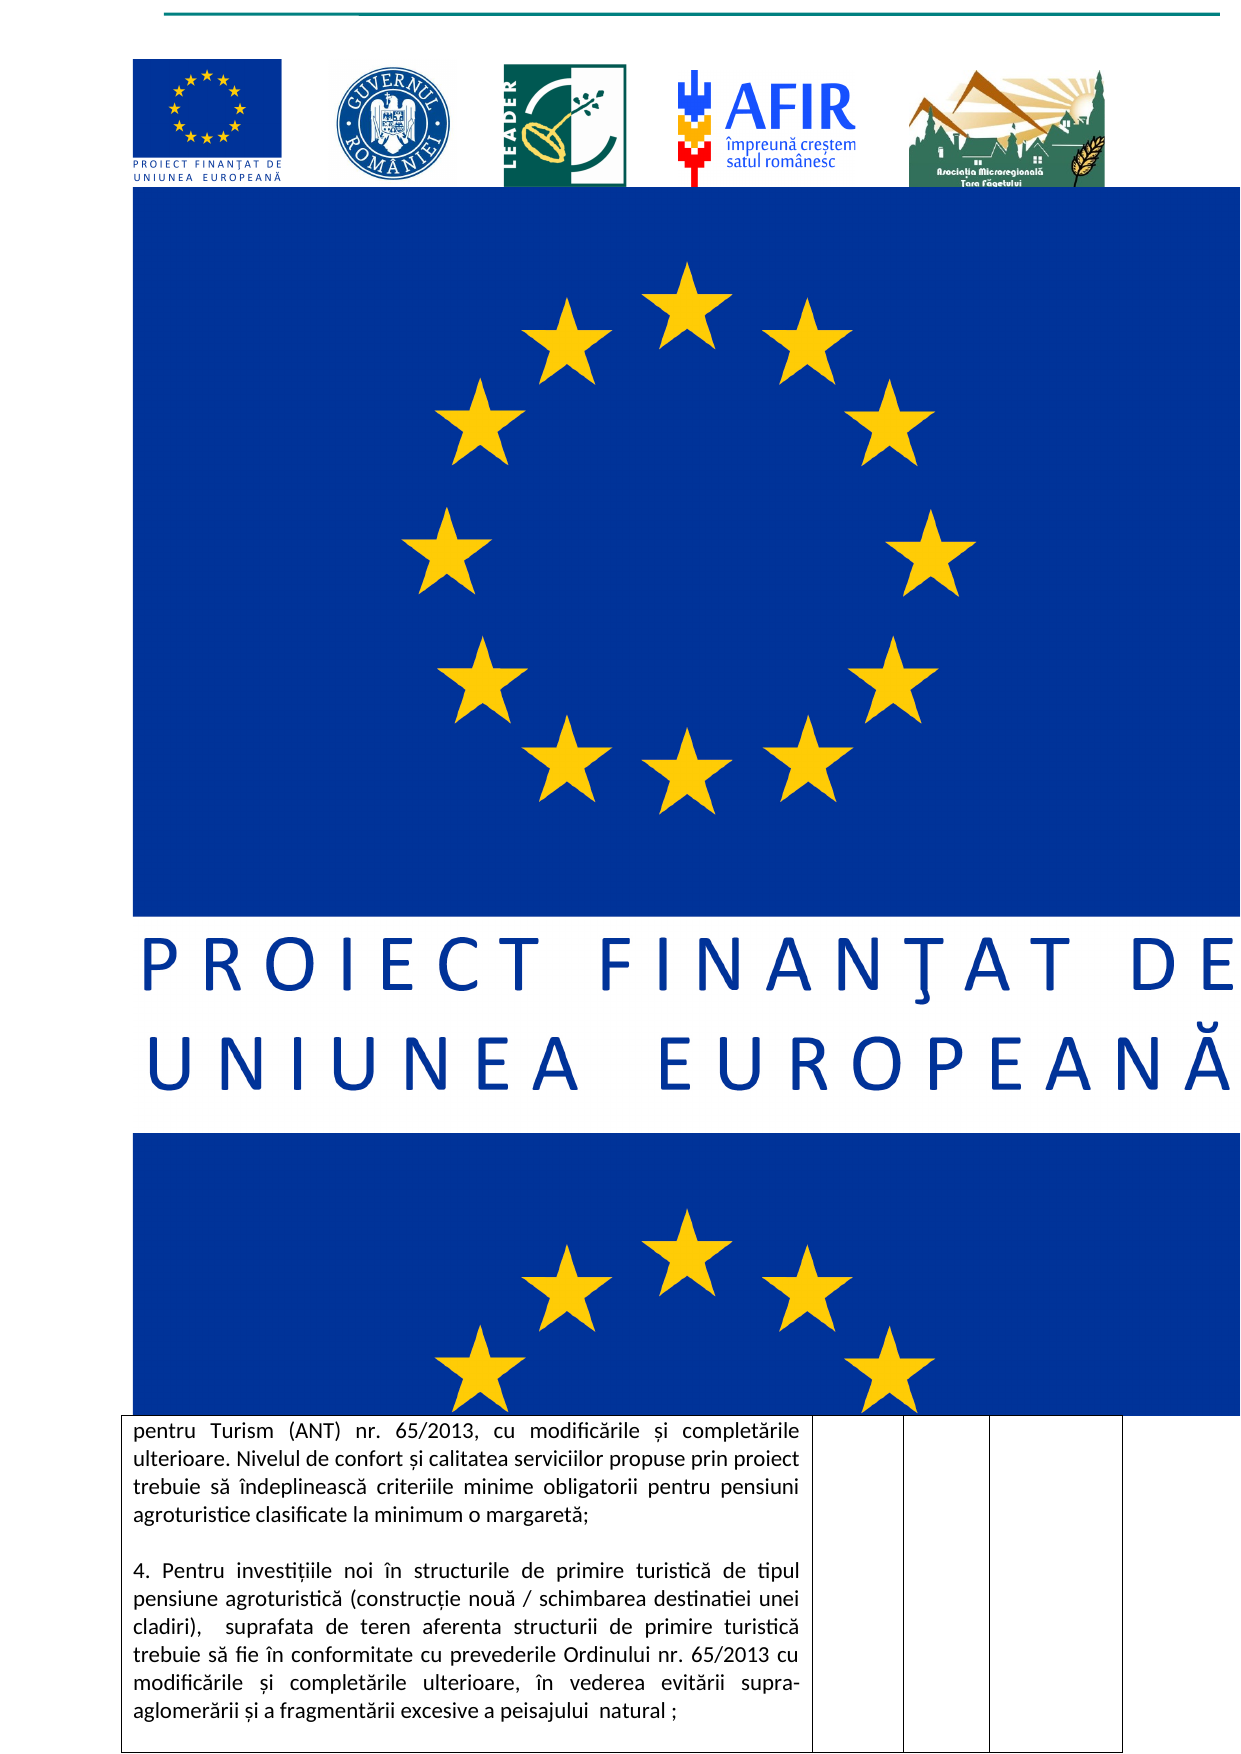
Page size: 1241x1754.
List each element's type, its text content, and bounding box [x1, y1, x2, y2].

table_cell [904, 1416, 989, 1752]
picture [907, 70, 1105, 186]
table_cell [990, 1416, 1122, 1752]
table_cell [813, 1416, 903, 1752]
picture [132, 59, 1241, 1416]
